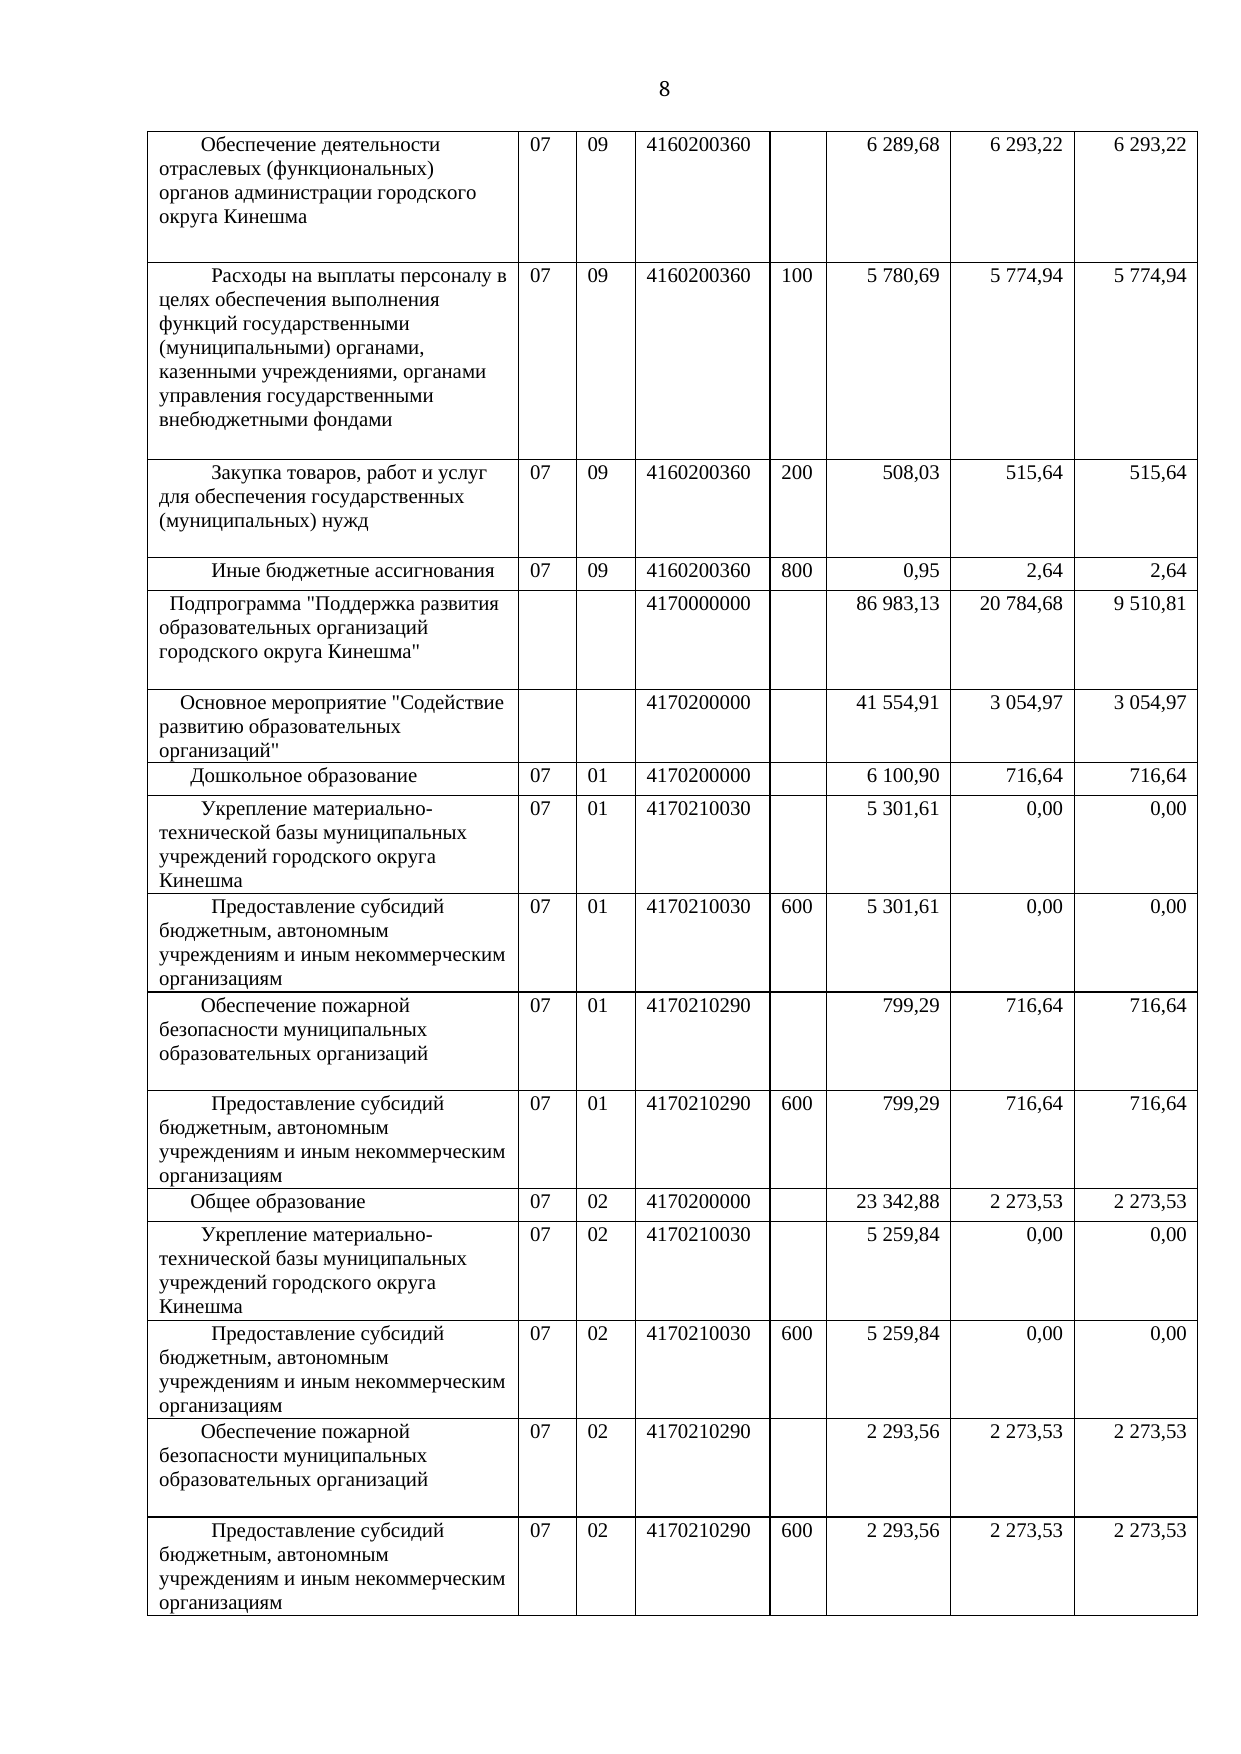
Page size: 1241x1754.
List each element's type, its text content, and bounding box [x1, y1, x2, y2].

table_cell [577, 591, 635, 688]
table_cell 01 [577, 796, 635, 893]
table_cell 0,00 [1075, 1222, 1197, 1319]
table_cell 20 784,68 [951, 591, 1074, 688]
table_cell 515,64 [1075, 460, 1197, 557]
table_cell 2 293,56 [827, 1419, 950, 1516]
table_cell 6 293,22 [951, 132, 1074, 262]
table_cell Предоставление субсидий бюджетным, автономным учреждениям и иным некоммерческим организациям [148, 894, 518, 991]
table_cell Предоставление субсидий бюджетным, автономным учреждениям и иным некоммерческим организациям [148, 1321, 518, 1418]
table_cell 716,64 [1075, 1091, 1197, 1188]
table_cell 4160200360 [636, 263, 769, 459]
table_cell [771, 591, 826, 688]
table_cell Общее образование [148, 1189, 518, 1221]
table_cell 09 [577, 263, 635, 459]
table_cell 07 [519, 796, 576, 893]
table_cell 0,00 [951, 1222, 1074, 1319]
table_cell 5 259,84 [827, 1222, 950, 1319]
table_cell 4170210030 [636, 894, 769, 991]
table_cell 07 [519, 993, 576, 1090]
table_cell [771, 1419, 826, 1516]
table_cell 2 293,56 [827, 1518, 950, 1615]
table_cell 07 [519, 1189, 576, 1221]
table_cell 4160200360 [636, 558, 769, 590]
table_cell 01 [577, 1091, 635, 1188]
table_cell [771, 796, 826, 893]
table_cell Укрепление материально-технической базы муниципальных учреждений городского округа Кинешма [148, 1222, 518, 1319]
table_cell [771, 1189, 826, 1221]
table_cell 4170210030 [636, 796, 769, 893]
table_cell 6 289,68 [827, 132, 950, 262]
table_cell 4170000000 [636, 591, 769, 688]
table_cell 0,95 [827, 558, 950, 590]
table_cell Обеспечение пожарной безопасности муниципальных образовательных организаций [148, 993, 518, 1090]
table_cell [771, 993, 826, 1090]
table_cell 09 [577, 132, 635, 262]
table_cell 07 [519, 558, 576, 590]
table_cell 86 983,13 [827, 591, 950, 688]
table_cell 800 [771, 558, 826, 590]
table_cell 6 293,22 [1075, 132, 1197, 262]
table_cell 2 273,53 [1075, 1189, 1197, 1221]
table_cell 2 273,53 [951, 1518, 1074, 1615]
table_cell 02 [577, 1222, 635, 1319]
table_cell 2,64 [1075, 558, 1197, 590]
table_cell [519, 591, 576, 688]
table_cell 600 [771, 1091, 826, 1188]
table_cell 4170210290 [636, 993, 769, 1090]
table_cell Обеспечение деятельности отраслевых (функциональных) органов администрации городского округа Кинешма [148, 132, 518, 262]
table_cell 4160200360 [636, 132, 769, 262]
table_cell 716,64 [951, 763, 1074, 794]
table_cell 5 259,84 [827, 1321, 950, 1418]
table_cell 600 [771, 1518, 826, 1615]
table_cell Подпрограмма "Поддержка развития образовательных организаций городского округа Кинешма" [148, 591, 518, 688]
table_cell 5 774,94 [951, 263, 1074, 459]
table_cell 01 [577, 894, 635, 991]
table_cell 0,00 [951, 894, 1074, 991]
table_cell 07 [519, 894, 576, 991]
table_cell [771, 132, 826, 262]
table_cell 4170210030 [636, 1321, 769, 1418]
table_cell 02 [577, 1321, 635, 1418]
table_cell 07 [519, 1091, 576, 1188]
table_cell 0,00 [951, 1321, 1074, 1418]
table_cell Предоставление субсидий бюджетным, автономным учреждениям и иным некоммерческим организациям [148, 1091, 518, 1188]
table_cell 4170210290 [636, 1419, 769, 1516]
table_cell 200 [771, 460, 826, 557]
table_cell 0,00 [1075, 1321, 1197, 1418]
table_cell 2 273,53 [951, 1419, 1074, 1516]
table_cell 0,00 [951, 796, 1074, 893]
table_cell 5 301,61 [827, 796, 950, 893]
table_cell 716,64 [1075, 993, 1197, 1090]
table_cell 09 [577, 460, 635, 557]
table_cell 3 054,97 [951, 690, 1074, 762]
table_cell [519, 690, 576, 762]
table_cell 3 054,97 [1075, 690, 1197, 762]
table_cell 4170200000 [636, 690, 769, 762]
table_cell 23 342,88 [827, 1189, 950, 1221]
table_cell 07 [519, 763, 576, 794]
table_cell 2 273,53 [1075, 1419, 1197, 1516]
table_cell 07 [519, 460, 576, 557]
table_cell 01 [577, 763, 635, 794]
table_cell Основное мероприятие "Содействие развитию образовательных организаций" [148, 690, 518, 762]
table_cell 4170210030 [636, 1222, 769, 1319]
table_cell 0,00 [1075, 796, 1197, 893]
table_cell [577, 690, 635, 762]
table_cell Обеспечение пожарной безопасности муниципальных образовательных организаций [148, 1419, 518, 1516]
table_cell 02 [577, 1518, 635, 1615]
table_cell Закупка товаров, работ и услуг для обеспечения государственных (муниципальных) нужд [148, 460, 518, 557]
table_cell 515,64 [951, 460, 1074, 557]
table_cell 2 273,53 [951, 1189, 1074, 1221]
table_cell 5 780,69 [827, 263, 950, 459]
table_cell 5 774,94 [1075, 263, 1197, 459]
table_cell 716,64 [951, 1091, 1074, 1188]
table_cell [771, 690, 826, 762]
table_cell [148, 1518, 518, 1615]
table_cell 0,00 [1075, 894, 1197, 991]
table_cell 07 [519, 1518, 576, 1615]
table_cell 01 [577, 993, 635, 1090]
table_cell 6 100,90 [827, 763, 950, 794]
table_cell 07 [519, 132, 576, 262]
table_cell 4160200360 [636, 460, 769, 557]
table_cell 4170210290 [636, 1091, 769, 1188]
table_cell 799,29 [827, 1091, 950, 1188]
table_cell 07 [519, 263, 576, 459]
table_cell 508,03 [827, 460, 950, 557]
table_cell 07 [519, 1321, 576, 1418]
table_cell 4170210290 [636, 1518, 769, 1615]
table_cell 600 [771, 1321, 826, 1418]
table_cell Укрепление материально-технической базы муниципальных учреждений городского округа Кинешма [148, 796, 518, 893]
table_cell 100 [771, 263, 826, 459]
table_cell Дошкольное образование [148, 763, 518, 794]
table_cell 02 [577, 1189, 635, 1221]
table_cell 716,64 [951, 993, 1074, 1090]
table_cell 02 [577, 1419, 635, 1516]
table_cell 9 510,81 [1075, 591, 1197, 688]
table_cell [771, 1222, 826, 1319]
table_cell 4170200000 [636, 763, 769, 794]
table_cell 600 [771, 894, 826, 991]
table_cell 5 301,61 [827, 894, 950, 991]
table_cell 2,64 [951, 558, 1074, 590]
table_cell 799,29 [827, 993, 950, 1090]
table_cell 09 [577, 558, 635, 590]
table_cell 716,64 [1075, 763, 1197, 794]
table_cell 07 [519, 1419, 576, 1516]
table_cell 07 [519, 1222, 576, 1319]
table_cell 2 273,53 [1075, 1518, 1197, 1615]
table_cell 4170200000 [636, 1189, 769, 1221]
table_cell [771, 763, 826, 794]
table_cell Иные бюджетные ассигнования [148, 558, 518, 590]
table_cell 41 554,91 [827, 690, 950, 762]
